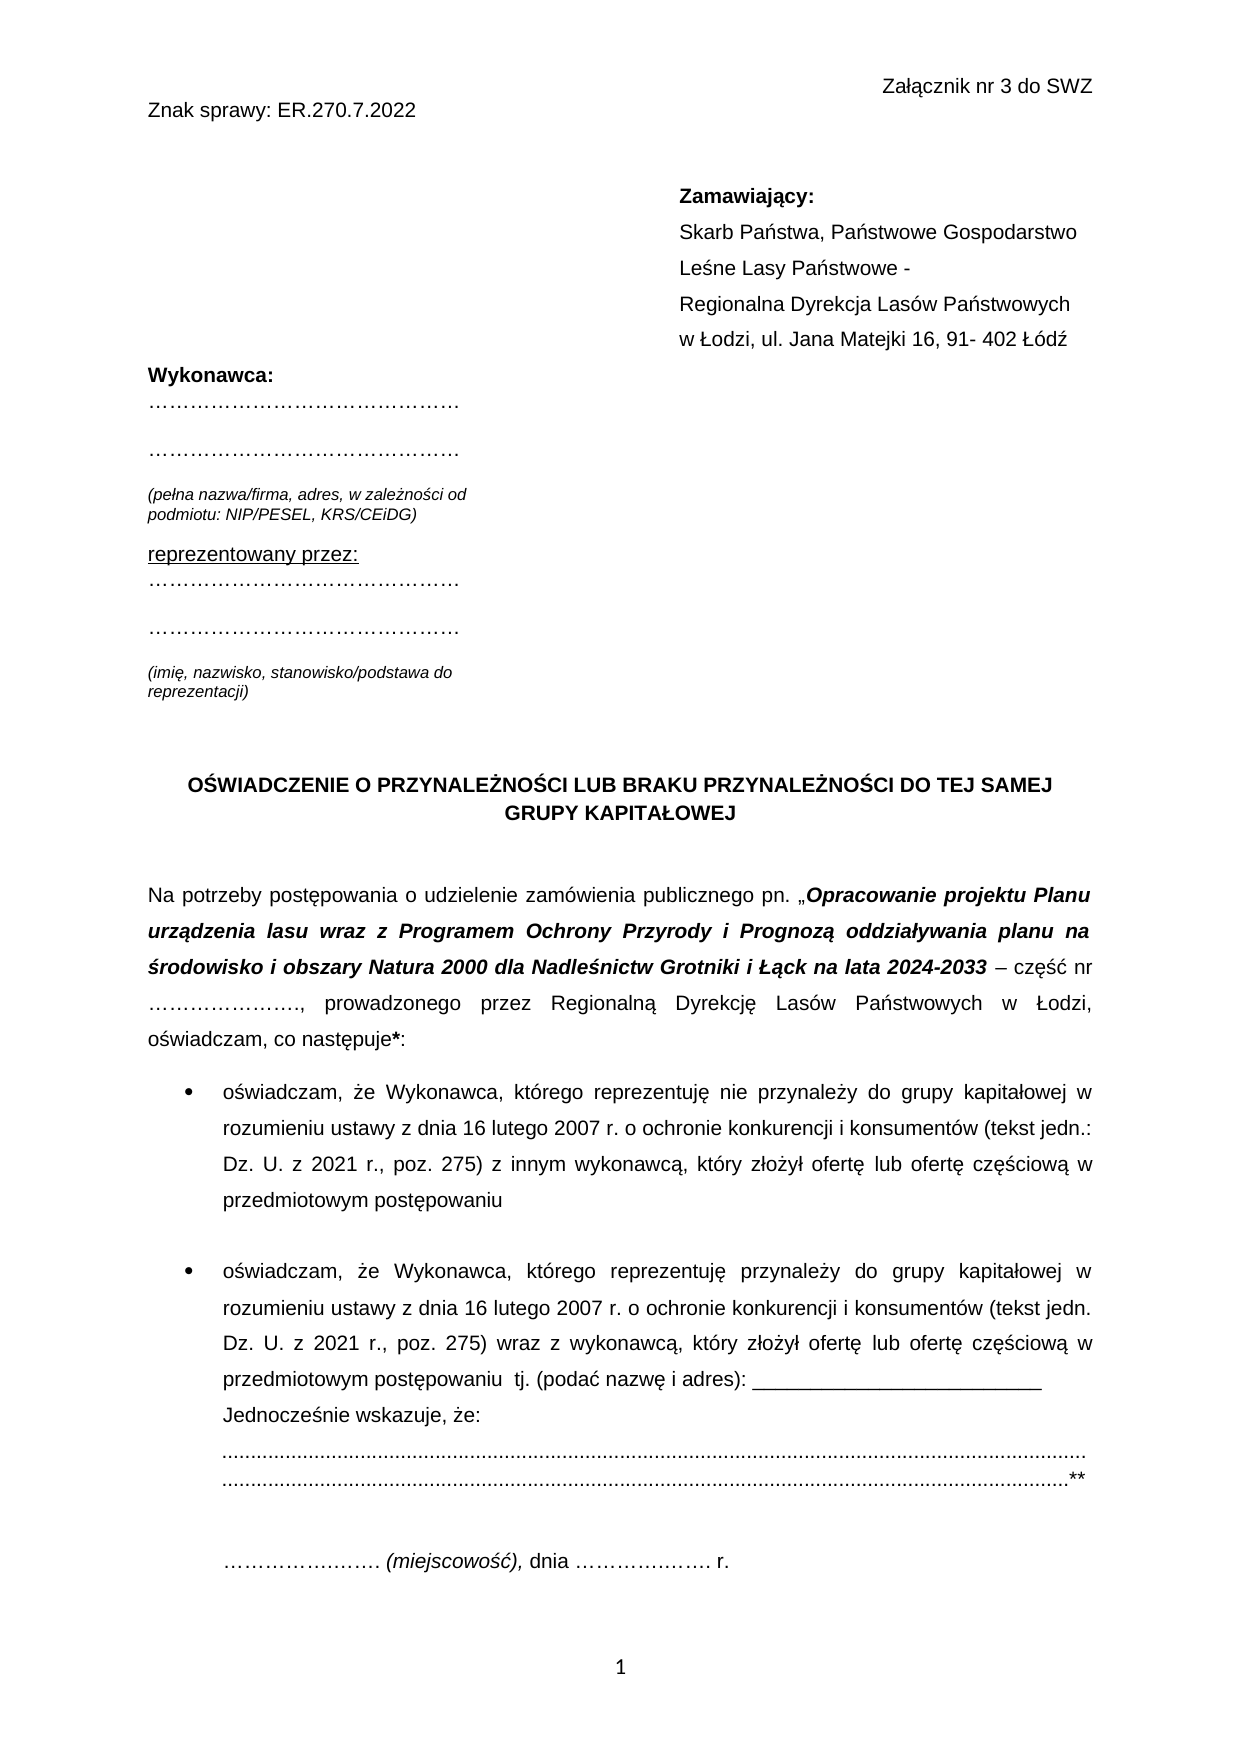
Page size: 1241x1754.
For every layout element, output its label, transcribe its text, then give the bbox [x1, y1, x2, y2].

text reprezentowany przez: [148, 542, 1093, 566]
list Jednocześnie wskazuje, że: [223, 1403, 1093, 1427]
list oświadczam, że Wykonawca, którego reprezentuję przynależy do grupy kapitałowej w rozumieniu ustawy z dnia 16 lutego 2007 r. o ochronie konkurencji i konsumentów (tekst jedn. Dz. U. z 2021 r., poz. 275) wraz z wykonawcą, który złożył ofertę lub ofertę częściową w przedmiotowym postępowaniu tj. (podać nazwę i adres): _________________________ [185, 1259, 1093, 1391]
list …………….……. (miejscowość), dnia ………….……. r. [223, 1549, 1093, 1573]
text OŚWIADCZENIE O PRZYNALEŻNOŚCI LUB BRAKU PRZYNALEŻNOŚCI DO TEJ SAMEJ GRUPY KAPITAŁOWEJ [148, 773, 1093, 824]
text Na potrzeby postępowania o udzielenie zamówienia publicznego pn. „Opracowanie projektu Planu urządzenia lasu wraz z Programem Ochrony Przyrody i Prognozą oddziaływania planu na środowisko i obszary Natura 2000 dla Nadleśnictw Grotniki i Łąck na lata 2024-2033 – część nr …………………., prowadzonego przez Regionalną Dyrekcję Lasów Państwowych w Łodzi, oświadczam, co następuje*: [148, 883, 1093, 1051]
text Skarb Państwa, Państwowe Gospodarstwo Leśne Lasy Państwowe - Regionalna Dyrekcja Lasów Państwowych w Łodzi, ul. Jana Matejki 16, 91- 402 Łódź [679, 219, 1093, 351]
list oświadczam, że Wykonawca, którego reprezentuję nie przynależy do grupy kapitałowej w rozumieniu ustawy z dnia 16 lutego 2007 r. o ochronie konkurencji i konsumentów (tekst jedn.: Dz. U. z 2021 r., poz. 275) z innym wykonawcą, który złożył ofertę lub ofertę częściową w przedmiotowym postępowaniu [185, 1079, 1093, 1211]
text (imię, nazwisko, stanowisko/podstawa do reprezentacji) [148, 663, 472, 701]
text Zamawiający: [679, 183, 1093, 207]
text .........................................................................................................................................................................................................................................................................................................** [221, 1439, 1093, 1491]
text Wykonawca: [148, 363, 1093, 387]
text ……………………………………………………………………………… [148, 567, 472, 639]
text ……………………………………………………………………………… [148, 388, 472, 460]
text (pełna nazwa/firma, adres, w zależności od podmiotu: NIP/PESEL, KRS/CEiDG) [148, 484, 472, 524]
